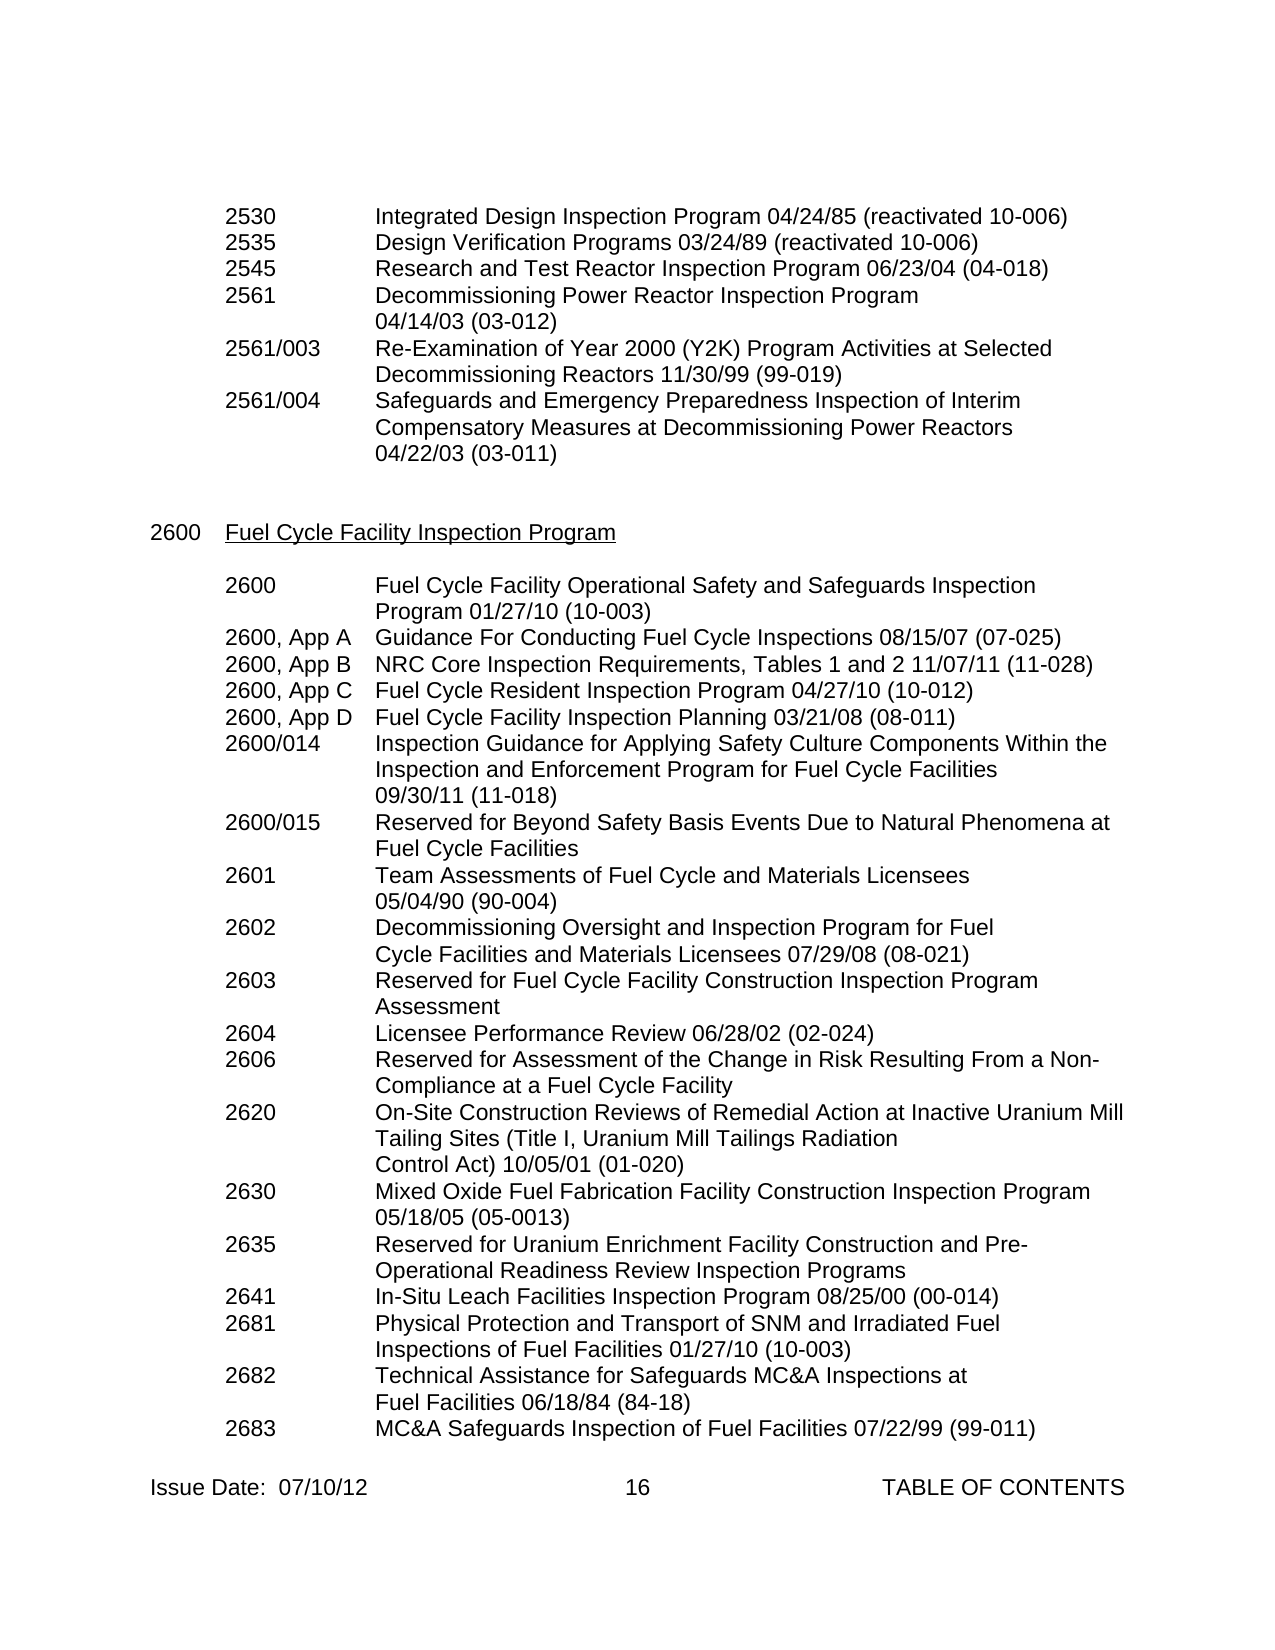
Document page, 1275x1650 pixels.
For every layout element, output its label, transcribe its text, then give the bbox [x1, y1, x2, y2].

text 2600, App B NRC Core Inspection Requirements, Tables 1 and 2 11/07/11 (11-028) [150, 651, 1125, 677]
text 2635 Reserved for Uranium Enrichment Facility Construction and Pre-Operational Readiness Review Inspection Programs [225, 1231, 1125, 1283]
text 2545 Research and Test Reactor Inspection Program 06/23/04 (04-018) [225, 255, 1125, 282]
text 2641 In-Situ Leach Facilities Inspection Program 08/25/00 (00-014) [150, 1283, 1125, 1309]
text 2682 Technical Assistance for Safeguards MC&A Inspections at [150, 1362, 1125, 1389]
text 2600, App C Fuel Cycle Resident Inspection Program 04/27/10 (10-012) [150, 677, 1125, 703]
text Control Act) 10/05/01 (01-020) [150, 1151, 1125, 1178]
text 2606 Reserved for Assessment of the Change in Risk Resulting From a Non-Compliance at a Fuel Cycle Facility [150, 1046, 1125, 1099]
text 09/30/11 (11-018) [375, 782, 1125, 809]
text 04/22/03 (03-011) [375, 440, 1125, 466]
text 2602 Decommissioning Oversight and Inspection Program for Fuel [150, 914, 1125, 941]
text 2535 Design Verification Programs 03/24/89 (reactivated 10-006) [225, 229, 1125, 255]
text 2561/004 Safeguards and Emergency Preparedness Inspection of Interim Compensatory Measures at Decommissioning Power Reactors [225, 387, 1125, 440]
text 2683 MC&A Safeguards Inspection of Fuel Facilities 07/22/99 (99-011) [150, 1415, 1125, 1441]
text 2600, App A Guidance For Conducting Fuel Cycle Inspections 08/15/07 (07-025) [150, 624, 1125, 651]
text 2530 Integrated Design Inspection Program 04/24/85 (reactivated 10-006) [150, 203, 1125, 229]
text Cycle Facilities and Materials Licensees 07/29/08 (08-021) [150, 941, 1125, 967]
text 05/04/90 (90-004) [150, 888, 1125, 914]
text 2603 Reserved for Fuel Cycle Facility Construction Inspection Program Assessment [150, 967, 1125, 1020]
text 2600/014 Inspection Guidance for Applying Safety Culture Components Within the Inspection and Enforcement Program for Fuel Cycle Facilities [225, 730, 1125, 782]
text 2600 Fuel Cycle Facility Inspection Program [150, 519, 1125, 545]
text 2600 Fuel Cycle Facility Operational Safety and Safeguards Inspection Program 01/27/10 (10-003) [150, 572, 1125, 624]
text 04/14/03 (03-012) [375, 308, 1125, 334]
text 2600, App D Fuel Cycle Facility Inspection Planning 03/21/08 (08-011) [150, 703, 1125, 730]
text 2630 Mixed Oxide Fuel Fabrication Facility Construction Inspection Program 05/18/05 (05-0013) [150, 1178, 1125, 1231]
text 2601 Team Assessments of Fuel Cycle and Materials Licensees [150, 862, 1125, 888]
text Inspections of Fuel Facilities 01/27/10 (10-003) [150, 1336, 1125, 1362]
text 2561/003 Re-Examination of Year 2000 (Y2K) Program Activities at Selected Decommissioning Reactors 11/30/99 (99-019) [225, 334, 1125, 387]
text 2604 Licensee Performance Review 06/28/02 (02-024) [150, 1020, 1125, 1046]
text 2600/015 Reserved for Beyond Safety Basis Events Due to Natural Phenomena at Fuel Cycle Facilities [225, 809, 1125, 862]
text 2561 Decommissioning Power Reactor Inspection Program [225, 282, 1125, 308]
text Fuel Facilities 06/18/84 (84-18) [150, 1389, 1125, 1415]
text 2620 On-Site Construction Reviews of Remedial Action at Inactive Uranium Mill Tailing Sites (Title I, Uranium Mill Tailings Radiation [150, 1099, 1125, 1151]
text 2681 Physical Protection and Transport of SNM and Irradiated Fuel [150, 1309, 1125, 1336]
